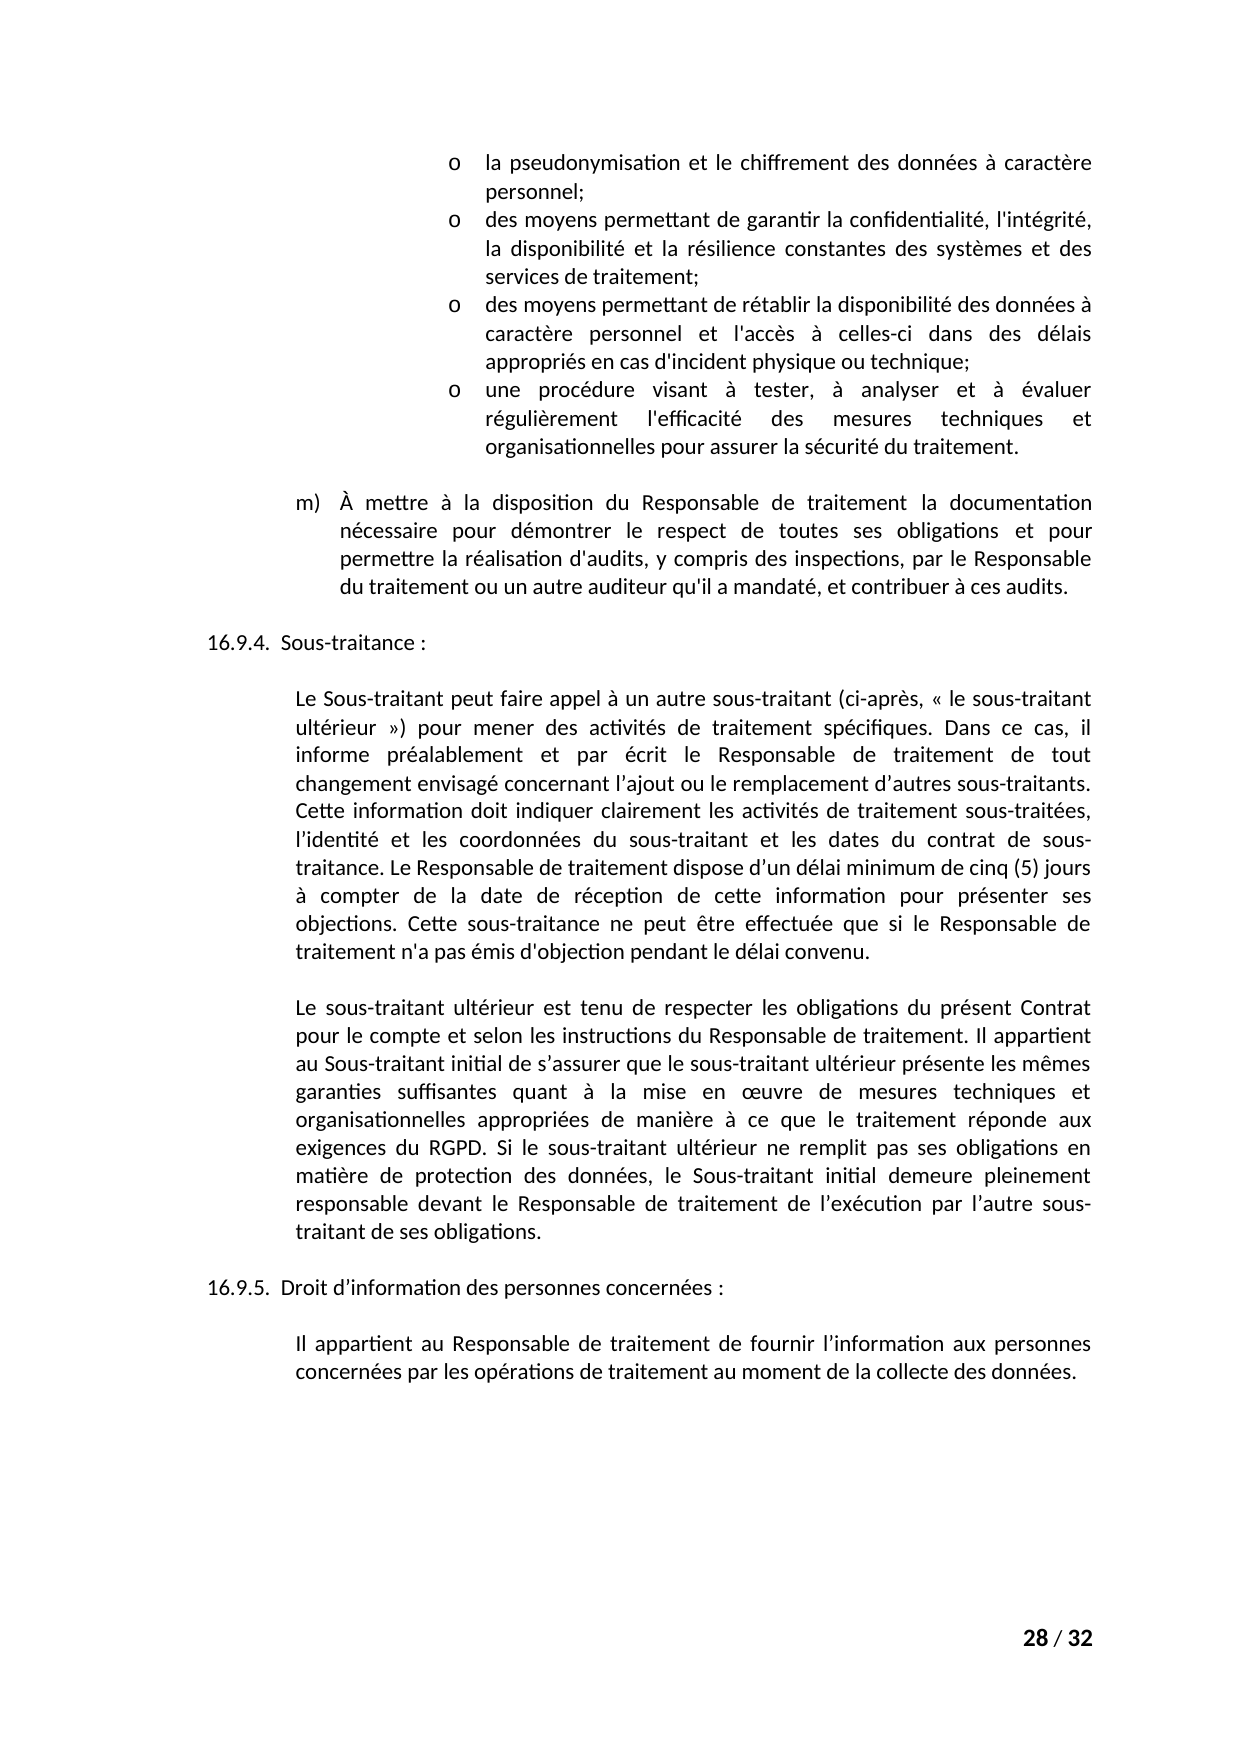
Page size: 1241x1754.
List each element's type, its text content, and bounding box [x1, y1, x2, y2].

list Sous-traitance : [207, 628, 1093, 657]
list une procédure visant à tester, à analyser et à évaluer régulièrement l'efficacité des mesures techniques et organisationnelles pour assurer la sécurité du traitement. [448, 375, 1093, 460]
text Le sous-traitant ultérieur est tenu de respecter les obligations du présent Contrat pour le compte et selon les instructions du Responsable de traitement. Il appartient au Sous-traitant initial de s’assurer que le sous-traitant ultérieur présente les mêmes garanties suffisantes quant à la mise en œuvre de mesures techniques et organisationnelles appropriées de manière à ce que le traitement réponde aux exigences du RGPD. Si le sous-traitant ultérieur ne remplit pas ses obligations en matière de protection des données, le Sous-traitant initial demeure pleinement responsable devant le Responsable de traitement de l’exécution par l’autre sous-traitant de ses obligations. [295, 993, 1093, 1245]
list Droit d’information des personnes concernées : [207, 1273, 1093, 1301]
list des moyens permettant de rétablir la disponibilité des données à caractère personnel et l'accès à celles-ci dans des délais appropriés en cas d'incident physique ou technique; [448, 290, 1093, 375]
list la pseudonymisation et le chiffrement des données à caractère personnel; [448, 148, 1093, 205]
text Il appartient au Responsable de traitement de fournir l’information aux personnes concernées par les opérations de traitement au moment de la collecte des données. [295, 1329, 1093, 1385]
text Le Sous-traitant peut faire appel à un autre sous-traitant (ci-après, « le sous-traitant ultérieur ») pour mener des activités de traitement spécifiques. Dans ce cas, il informe préalablement et par écrit le Responsable de traitement de tout changement envisagé concernant l’ajout ou le remplacement d’autres sous-traitants. Cette information doit indiquer clairement les activités de traitement sous-traitées, l’identité et les coordonnées du sous-traitant et les dates du contrat de sous-traitance. Le Responsable de traitement dispose d’un délai minimum de cinq (5) jours à compter de la date de réception de cette information pour présenter ses objections. Cette sous-traitance ne peut être effectuée que si le Responsable de traitement n'a pas émis d'objection pendant le délai convenu. [295, 684, 1093, 965]
list des moyens permettant de garantir la confidentialité, l'intégrité, la disponibilité et la résilience constantes des systèmes et des services de traitement; [448, 205, 1093, 290]
list À mettre à la disposition du Responsable de traitement la documentation nécessaire pour démontrer le respect de toutes ses obligations et pour permettre la réalisation d'audits, y compris des inspections, par le Responsable du traitement ou un autre auditeur qu'il a mandaté, et contribuer à ces audits. [295, 488, 1093, 601]
